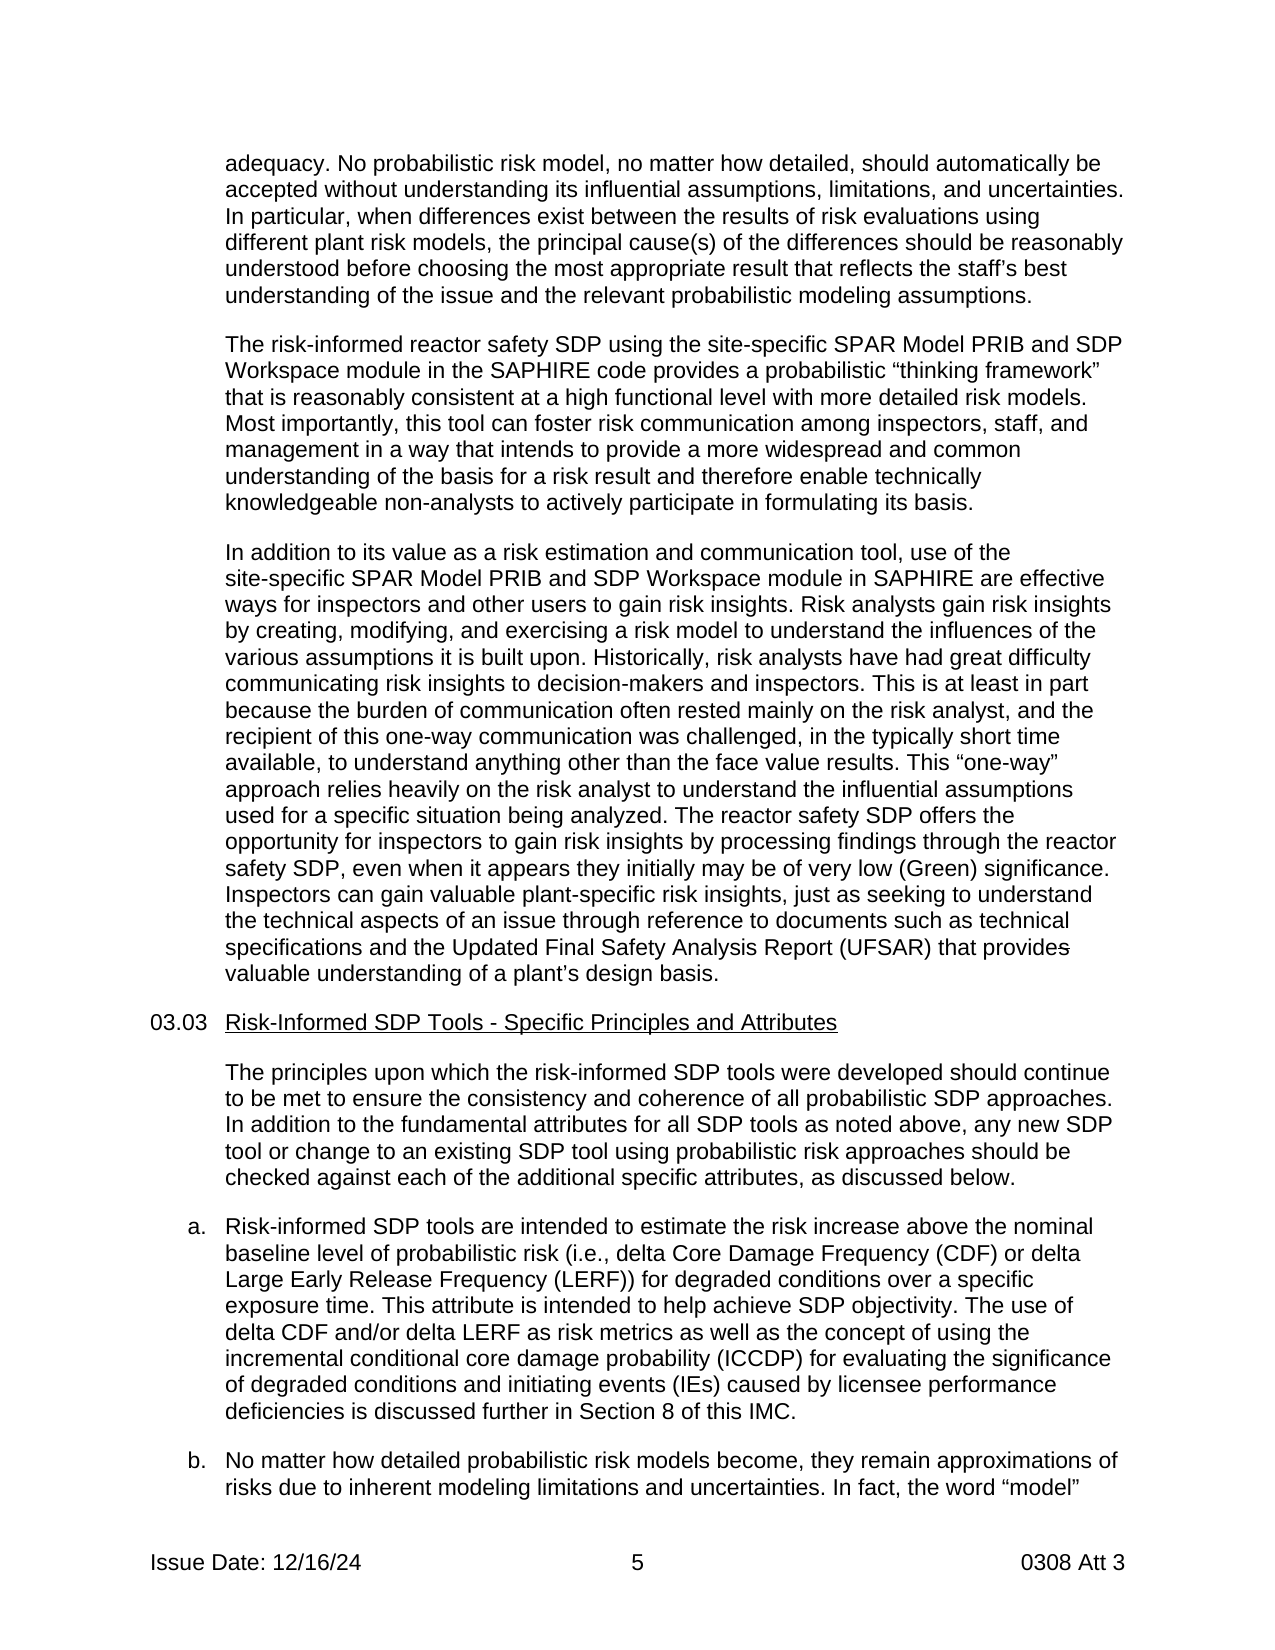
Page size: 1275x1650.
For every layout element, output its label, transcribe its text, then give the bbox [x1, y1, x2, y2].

list Risk-informed SDP tools are intended to estimate the risk increase above the nominal baseline level of probabilistic risk (i.e., delta Core Damage Frequency (CDF) or delta Large Early Release Frequency (LERF)) for degraded conditions over a specific exposure time. This attribute is intended to help achieve SDP objectivity. The use of delta CDF and/or delta LERF as risk metrics as well as the concept of using the incremental conditional core damage probability (ICCDP) for evaluating the significance of degraded conditions and initiating events (IEs) caused by licensee performance deficiencies is discussed further in Section 8 of this IMC. [187, 1213, 1125, 1424]
text In addition to its value as a risk estimation and communication tool, use of the site-specific SPAR Model PRIB and SDP Workspace module in SAPHIRE are effective ways for inspectors and other users to gain risk insights. Risk analysts gain risk insights by creating, modifying, and exercising a risk model to understand the influences of the various assumptions it is built upon. Historically, risk analysts have had great difficulty communicating risk insights to decision-makers and inspectors. This is at least in part because the burden of communication often rested mainly on the risk analyst, and the recipient of this one-way communication was challenged, in the typically short time available, to understand anything other than the face value results. This “one-way” approach relies heavily on the risk analyst to understand the influential assumptions used for a specific situation being analyzed. The reactor safety SDP offers the opportunity for inspectors to gain risk insights by processing findings through the reactor safety SDP, even when it appears they initially may be of very low (Green) significance. Inspectors can gain valuable plant-specific risk insights, just as seeking to understand the technical aspects of an issue through reference to documents such as technical specifications and the Updated Final Safety Analysis Report (UFSAR) that provides valuable understanding of a plant’s design basis. [225, 538, 1125, 986]
subtitle 03.03 Risk-Informed SDP Tools - Specific Principles and Attributes [150, 1009, 1125, 1036]
text The principles upon which the risk-informed SDP tools were developed should continue to be met to ensure the consistency and coherence of all probabilistic SDP approaches. In addition to the fundamental attributes for all SDP tools as noted above, any new SDP tool or change to an existing SDP tool using probabilistic risk approaches should be checked against each of the additional specific attributes, as discussed below. [225, 1059, 1125, 1190]
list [187, 1447, 1125, 1500]
text The risk-informed reactor safety SDP using the site-specific SPAR Model PRIB and SDP Workspace module in the SAPHIRE code provides a probabilistic “thinking framework” that is reasonably consistent at a high functional level with more detailed risk models. Most importantly, this tool can foster risk communication among inspectors, staff, and management in a way that intends to provide a more widespread and common understanding of the basis for a risk result and therefore enable technically knowledgeable non-analysts to actively participate in formulating its basis. [225, 331, 1125, 516]
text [225, 150, 1125, 308]
